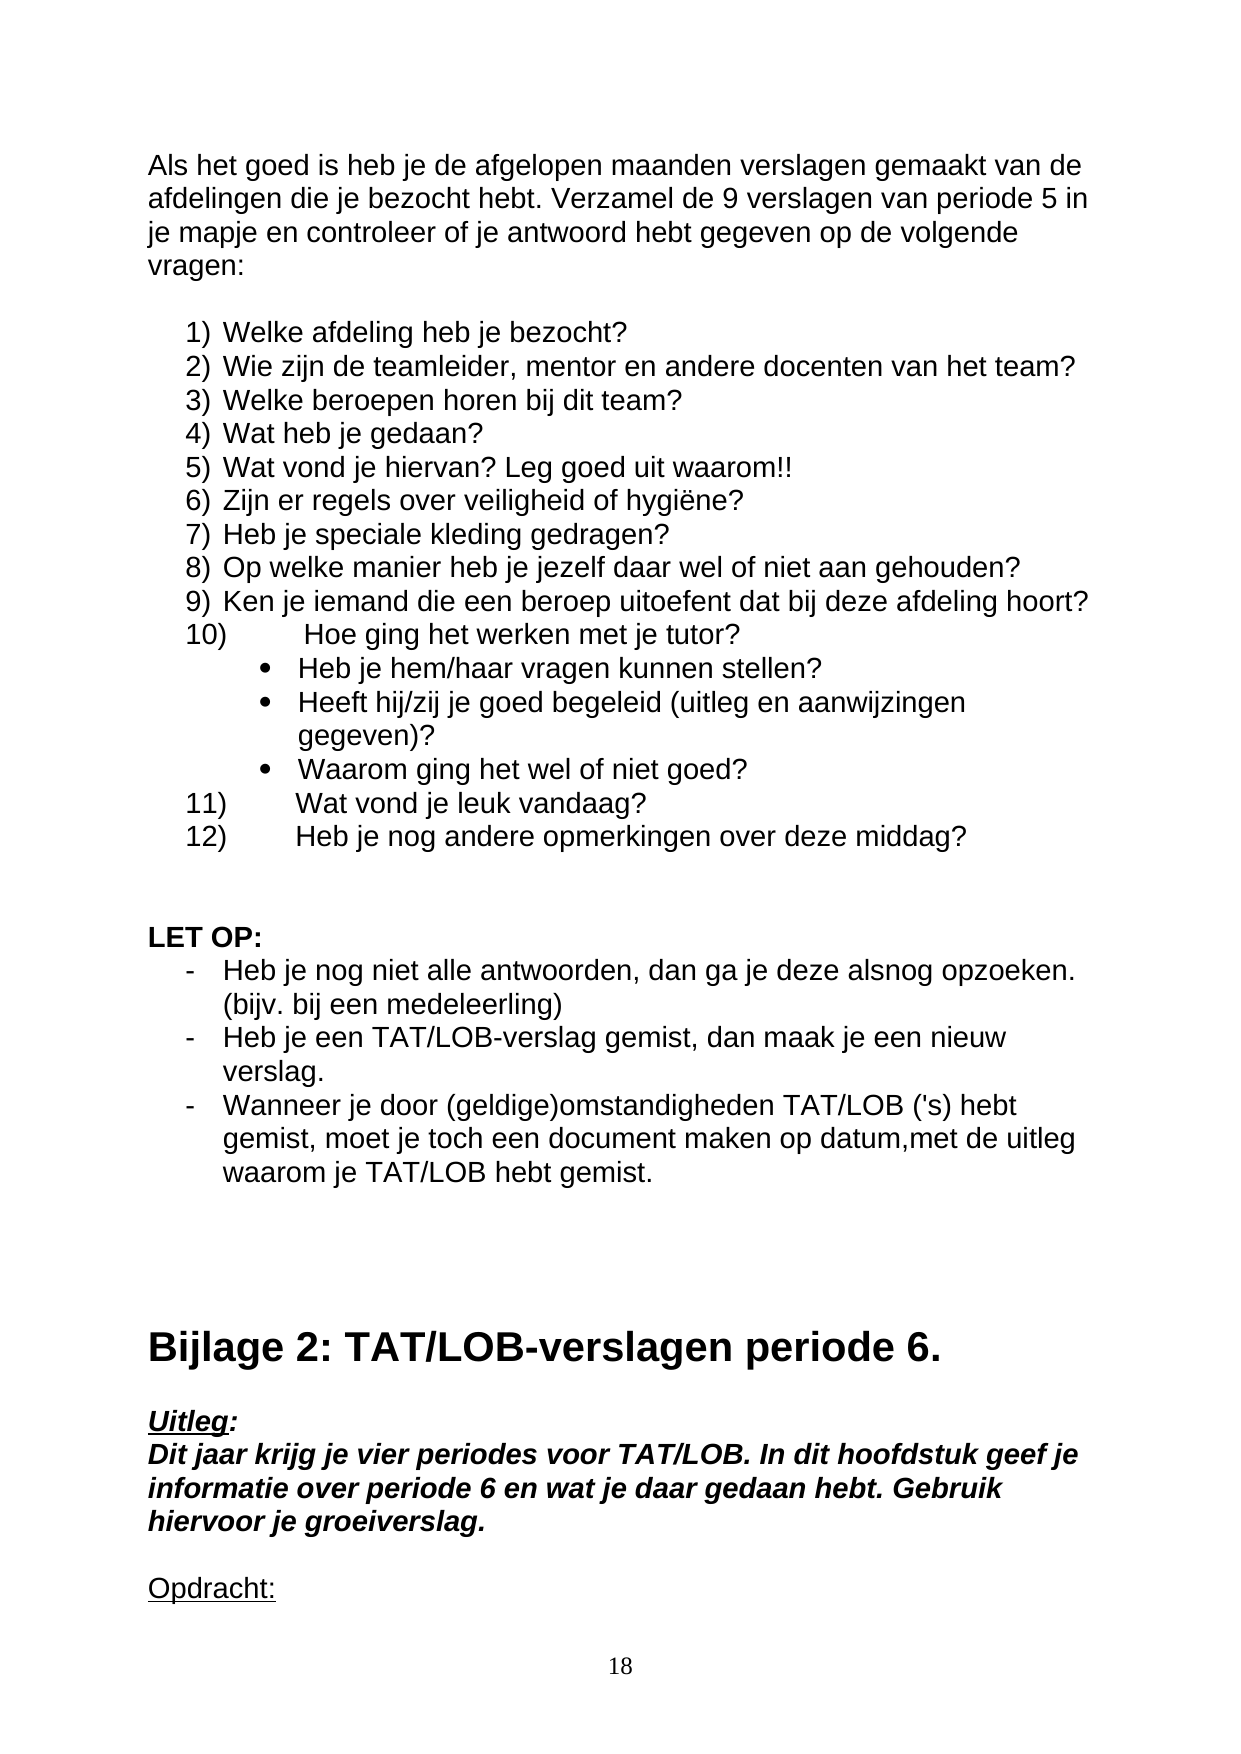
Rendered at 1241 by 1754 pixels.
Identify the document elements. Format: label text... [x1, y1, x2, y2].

list Waarom ging het wel of niet goed? [260, 752, 1092, 786]
list Wat vond je hiervan? Leg goed uit waarom!! [185, 449, 1092, 483]
text LET OP: [148, 920, 1092, 953]
text Uitleg: [148, 1404, 1092, 1437]
list Welke beroepen horen bij dit team? [185, 382, 1092, 416]
list Op welke manier heb je jezelf daar wel of niet aan gehouden? [185, 550, 1092, 584]
text Als het goed is heb je de afgelopen maanden verslagen gemaakt van de afdelingen die je bezocht hebt. Verzamel de 9 verslagen van periode 5 in je mapje en controleer of je antwoord hebt gegeven op de volgende vragen: [148, 148, 1092, 282]
list Heeft hij/zij je goed begeleid (uitleg en aanwijzingen gegeven)? [260, 684, 1092, 752]
list Hoe ging het werken met je tutor? [185, 617, 1092, 651]
list Wat heb je gedaan? [185, 416, 1092, 449]
list Heb je hem/haar vragen kunnen stellen? [260, 651, 1092, 684]
list Heb je nog niet alle antwoorden, dan ga je deze alsnog opzoeken. (bijv. bij een medeleerling) [185, 953, 1092, 1020]
text Opdracht: [148, 1571, 1092, 1605]
list Welke afdeling heb je bezocht? [185, 315, 1092, 349]
text Bijlage 2: TAT/LOB-verslagen periode 6. [148, 1322, 1092, 1370]
list Heb je nog andere opmerkingen over deze middag? [185, 819, 1092, 853]
list Wanneer je door (geldige)omstandigheden TAT/LOB ('s) hebt gemist, moet je toch een document maken op datum,met de uitleg waarom je TAT/LOB hebt gemist. [185, 1087, 1092, 1188]
list Wat vond je leuk vandaag? [185, 786, 1092, 819]
list Heb je een TAT/LOB-verslag gemist, dan maak je een nieuw verslag. [185, 1020, 1092, 1087]
list Wie zijn de teamleider, mentor en andere docenten van het team? [185, 349, 1092, 382]
text Dit jaar krijg je vier periodes voor TAT/LOB. In dit hoofdstuk geef je informatie over periode 6 en wat je daar gedaan hebt. Gebruik hiervoor je groeiverslag. [148, 1437, 1092, 1538]
list Ken je iemand die een beroep uitoefent dat bij deze afdeling hoort? [185, 584, 1092, 617]
list Zijn er regels over veiligheid of hygiëne? [185, 483, 1092, 517]
list Heb je speciale kleding gedragen? [185, 517, 1092, 550]
